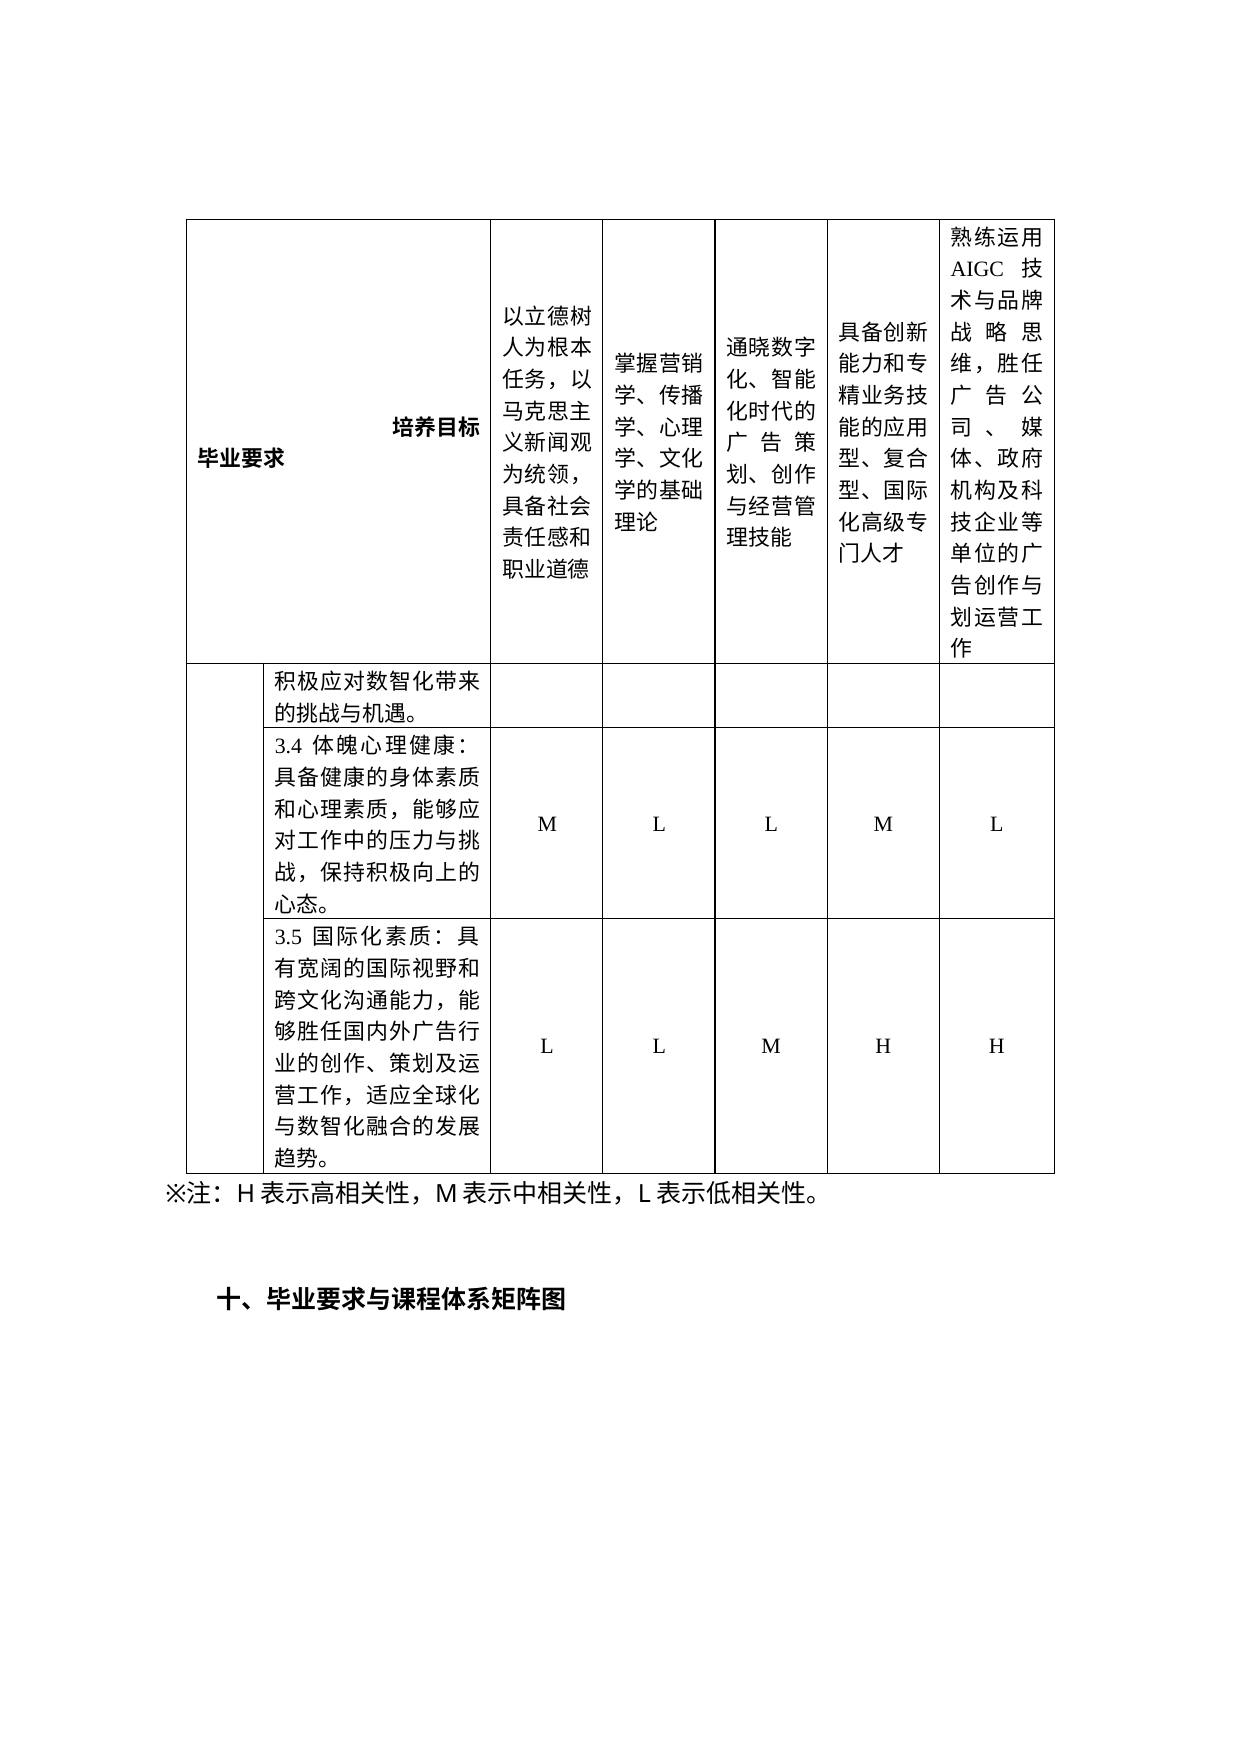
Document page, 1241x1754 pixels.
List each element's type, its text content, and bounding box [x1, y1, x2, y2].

table_cell L [716, 728, 827, 918]
table_cell L [940, 728, 1054, 918]
table_header 培养目标 毕业要求 [187, 220, 490, 663]
table_header 以立德树人为根本任务，以马克思主义新闻观为统领，具备社会责任感和职业道德 [491, 220, 602, 663]
table_cell H [940, 919, 1054, 1173]
table_cell M [491, 664, 602, 727]
table_cell L [603, 664, 714, 727]
table_cell M [491, 728, 602, 918]
table_cell L [491, 919, 602, 1173]
table_cell L [603, 919, 714, 1173]
table_cell 3.5 国际化素质：具有宽阔的国际视野和跨文化沟通能力，能够胜任国内外广告行业的创作、策划及运营工作，适应全球化与数智化融合的发展趋势。 [264, 919, 490, 1173]
table_header 熟练运用 AIGC 技术与品牌战略思维，胜任广告公司、媒体、政府机构及科技企业等单位的广告创作与划运营工作 [940, 220, 1054, 663]
list ※注：H表示高相关性，M表示中相关性，L表示低相关性。 [165, 1174, 1075, 1210]
table_cell M [940, 664, 1054, 727]
table_cell L [603, 728, 714, 918]
table_header 掌握营销学、传播学、心理学、文化学的基础理论 [603, 220, 714, 663]
table_header 具备创新能力和专精业务技能的应用型、复合型、国际化高级专门人才 [828, 220, 939, 663]
list 毕业要求与课程体系矩阵图 [165, 1279, 1075, 1315]
table_cell M [828, 664, 939, 727]
table_cell M [716, 664, 827, 727]
table_cell M [716, 919, 827, 1173]
table_cell H [828, 919, 939, 1173]
table_header 通晓数字化、智能化时代的广告策划、创作与经营管理技能 [716, 220, 827, 663]
table_cell M [828, 728, 939, 918]
table_cell 3.3 富有职业精神：具备广告行业的职业素养和创新精神，能够适应行业高强度、快节奏的工作环境，积极应对数智化带来的挑战与机遇。 [264, 664, 490, 727]
table_cell 3.4 体魄心理健康：具备健康的身体素质和心理素质，能够应对工作中的压力与挑战，保持积极向上的心态。 [264, 728, 490, 918]
